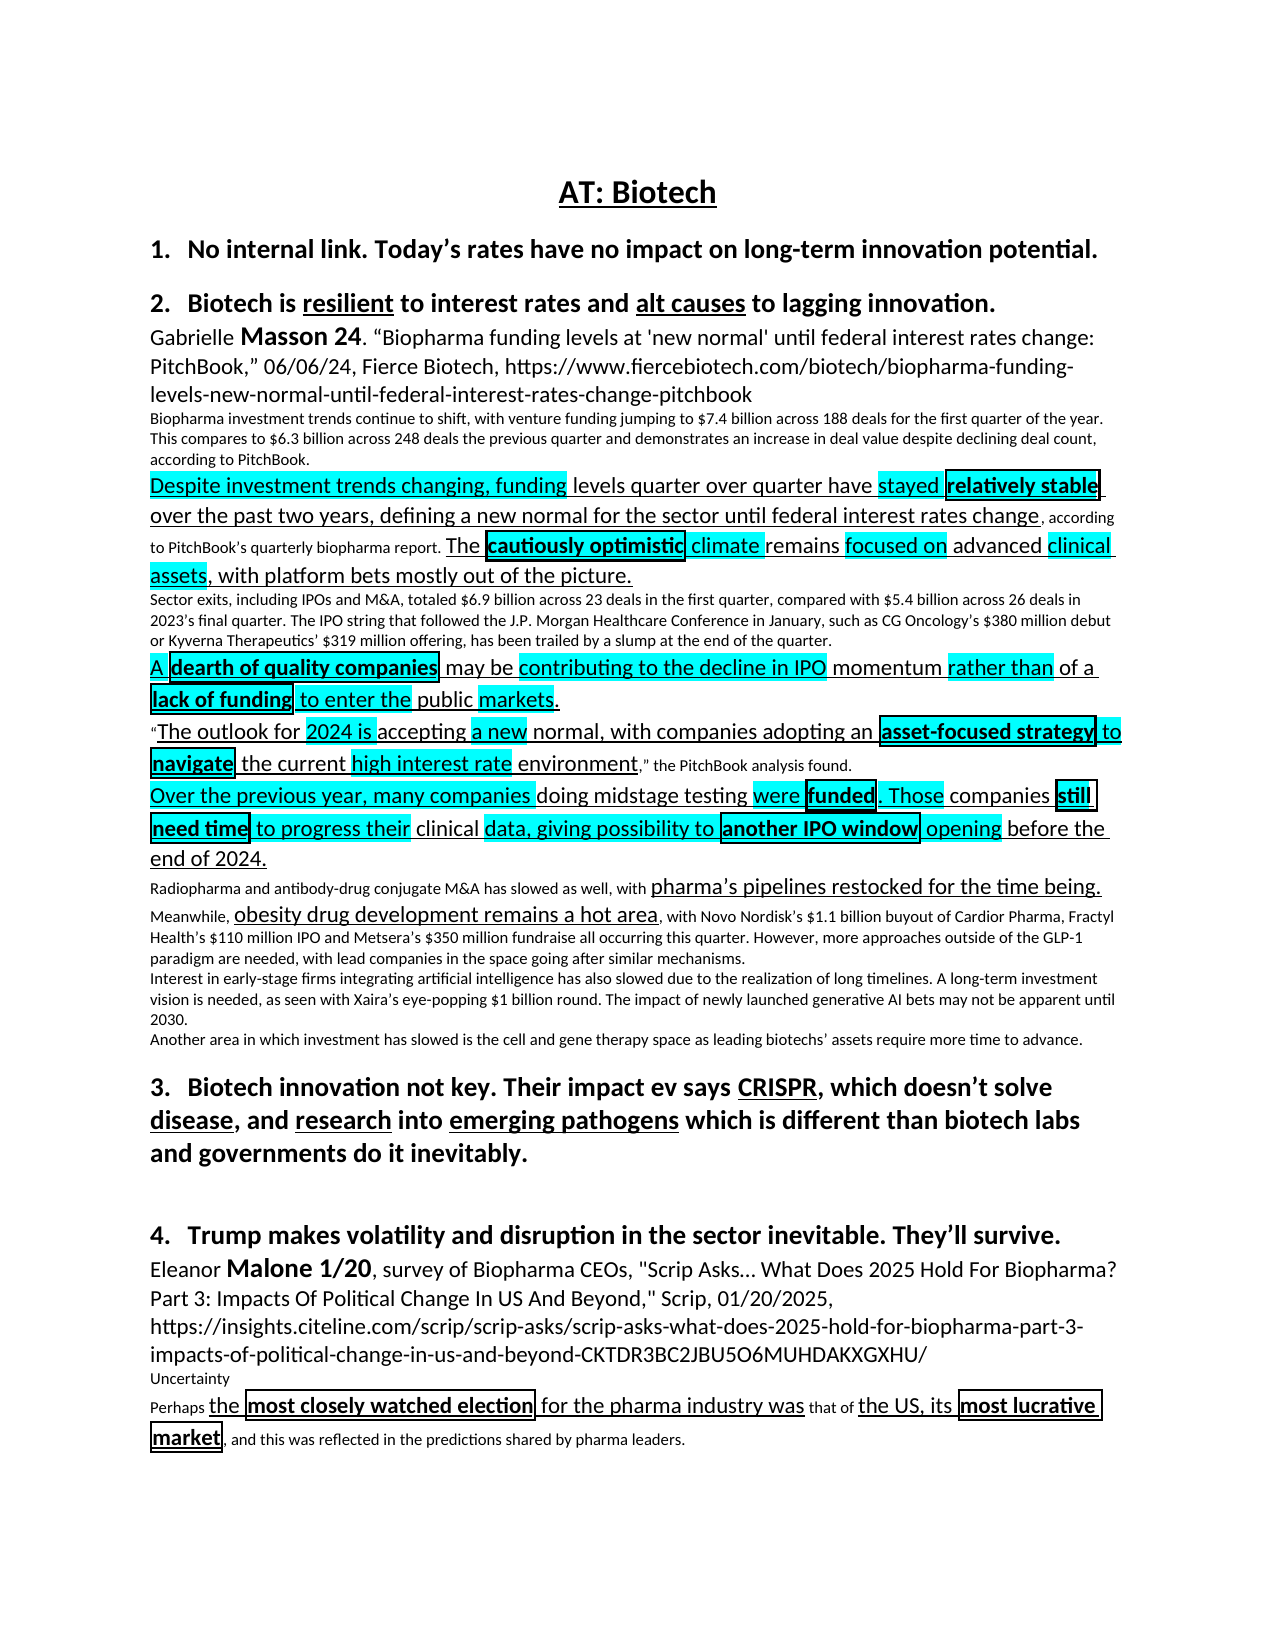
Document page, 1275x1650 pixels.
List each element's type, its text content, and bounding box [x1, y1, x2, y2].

text Perhaps the most closely watched election for the pharma industry was that of the US, its most lucrative market, and this was reflected in the predictions shared by pharma leaders. [150, 1389, 1125, 1453]
text Despite investment trends changing, funding levels quarter over quarter have stayed relatively stable over the past two years, defining a new normal for the sector until federal interest rates change, according to PitchBook’s quarterly biopharma report. The cautiously optimistic climate remains focused on advanced clinical assets, with platform bets mostly out of the picture. [150, 469, 1125, 590]
subtitle Biotech innovation not key. Their impact ev says CRISPR, which doesn’t solve disease, and research into emerging pathogens which is different than biotech labs and governments do it inevitably. [150, 1071, 1125, 1169]
text Radiopharma and antibody-drug conjugate M&A has slowed as well, with pharma’s pipelines restocked for the time being. [150, 872, 1125, 900]
text A dearth of quality companies may be contributing to the decline in IPO momentum rather than of a lack of funding to enter the public markets. [294, 651, 1125, 715]
text Interest in early-stage firms integrating artificial intelligence has also slowed due to the realization of long timelines. A long-term investment vision is needed, as seen with Xaira’s eye-popping $1 billion round. The impact of newly launched generative AI bets may not be apparent until 2030. [150, 968, 1125, 1029]
text Over the previous year, many companies doing midstage testing were funded. Those companies still need time to progress their clinical data, giving possibility to another IPO window opening before the end of 2024. [150, 779, 1125, 872]
subtitle Trump makes volatility and disruption in the sector inevitable. They’ll survive. [150, 1218, 1125, 1251]
subtitle AT: Biotech [150, 171, 1125, 212]
text Gabrielle Masson 24. “Biopharma funding levels at 'new normal' until federal interest rates change: PitchBook,” 06/06/24, Fierce Biotech, https://www.fiercebiotech.com/biotech/biopharma-funding-levels-new-normal-until-federal-interest-rates-change-pitchbook [150, 319, 1125, 408]
text Biopharma investment trends continue to shift, with venture funding jumping to $7.4 billion across 188 deals for the first quarter of the year. This compares to $6.3 billion across 248 deals the previous quarter and demonstrates an increase in deal value despite declining deal count, according to PitchBook. [150, 408, 1125, 469]
text Another area in which investment has slowed is the cell and gene therapy space as leading biotechs’ assets require more time to advance. [150, 1029, 1125, 1050]
text “The outlook for 2024 is accepting a new normal, with companies adopting an asset-focused strategy to navigate the current high interest rate environment,” the PitchBook analysis found. [150, 715, 1125, 779]
text Meanwhile, obesity drug development remains a hot area, with Novo Nordisk’s $1.1 billion buyout of Cardior Pharma, Fractyl Health’s $110 million IPO and Metsera’s $350 million fundraise all occurring this quarter. However, more approaches outside of the GLP-1 paradigm are needed, with lead companies in the space going after similar mechanisms. [150, 900, 1125, 968]
text Uncertainty [150, 1368, 1125, 1389]
text Sector exits, including IPOs and M&A, totaled $6.9 billion across 23 deals in the first quarter, compared with $5.4 billion across 26 deals in 2023’s final quarter. The IPO string that followed the J.P. Morgan Healthcare Conference in January, such as CG Oncology’s $380 million debut or Kyverna Therapeutics’ $319 million offering, has been trailed by a slump at the end of the quarter. [150, 590, 1125, 651]
subtitle Biotech is resilient to interest rates and alt causes to lagging innovation. [150, 286, 1125, 319]
subtitle No internal link. Today’s rates have no impact on long-term innovation potential. [150, 232, 1125, 265]
text Eleanor Malone 1/20, survey of Biopharma CEOs, "Scrip Asks… What Does 2025 Hold For Biopharma? Part 3: Impacts Of Political Change In US And Beyond," Scrip, 01/20/2025, https://insights.citeline.com/scrip/scrip-asks/scrip-asks-what-does-2025-hold-for-biopharma-part-3-impacts-of-political-change-in-us-and-beyond-CKTDR3BC2JBU5O6MUHDAKXGXHU/ [150, 1251, 1125, 1368]
